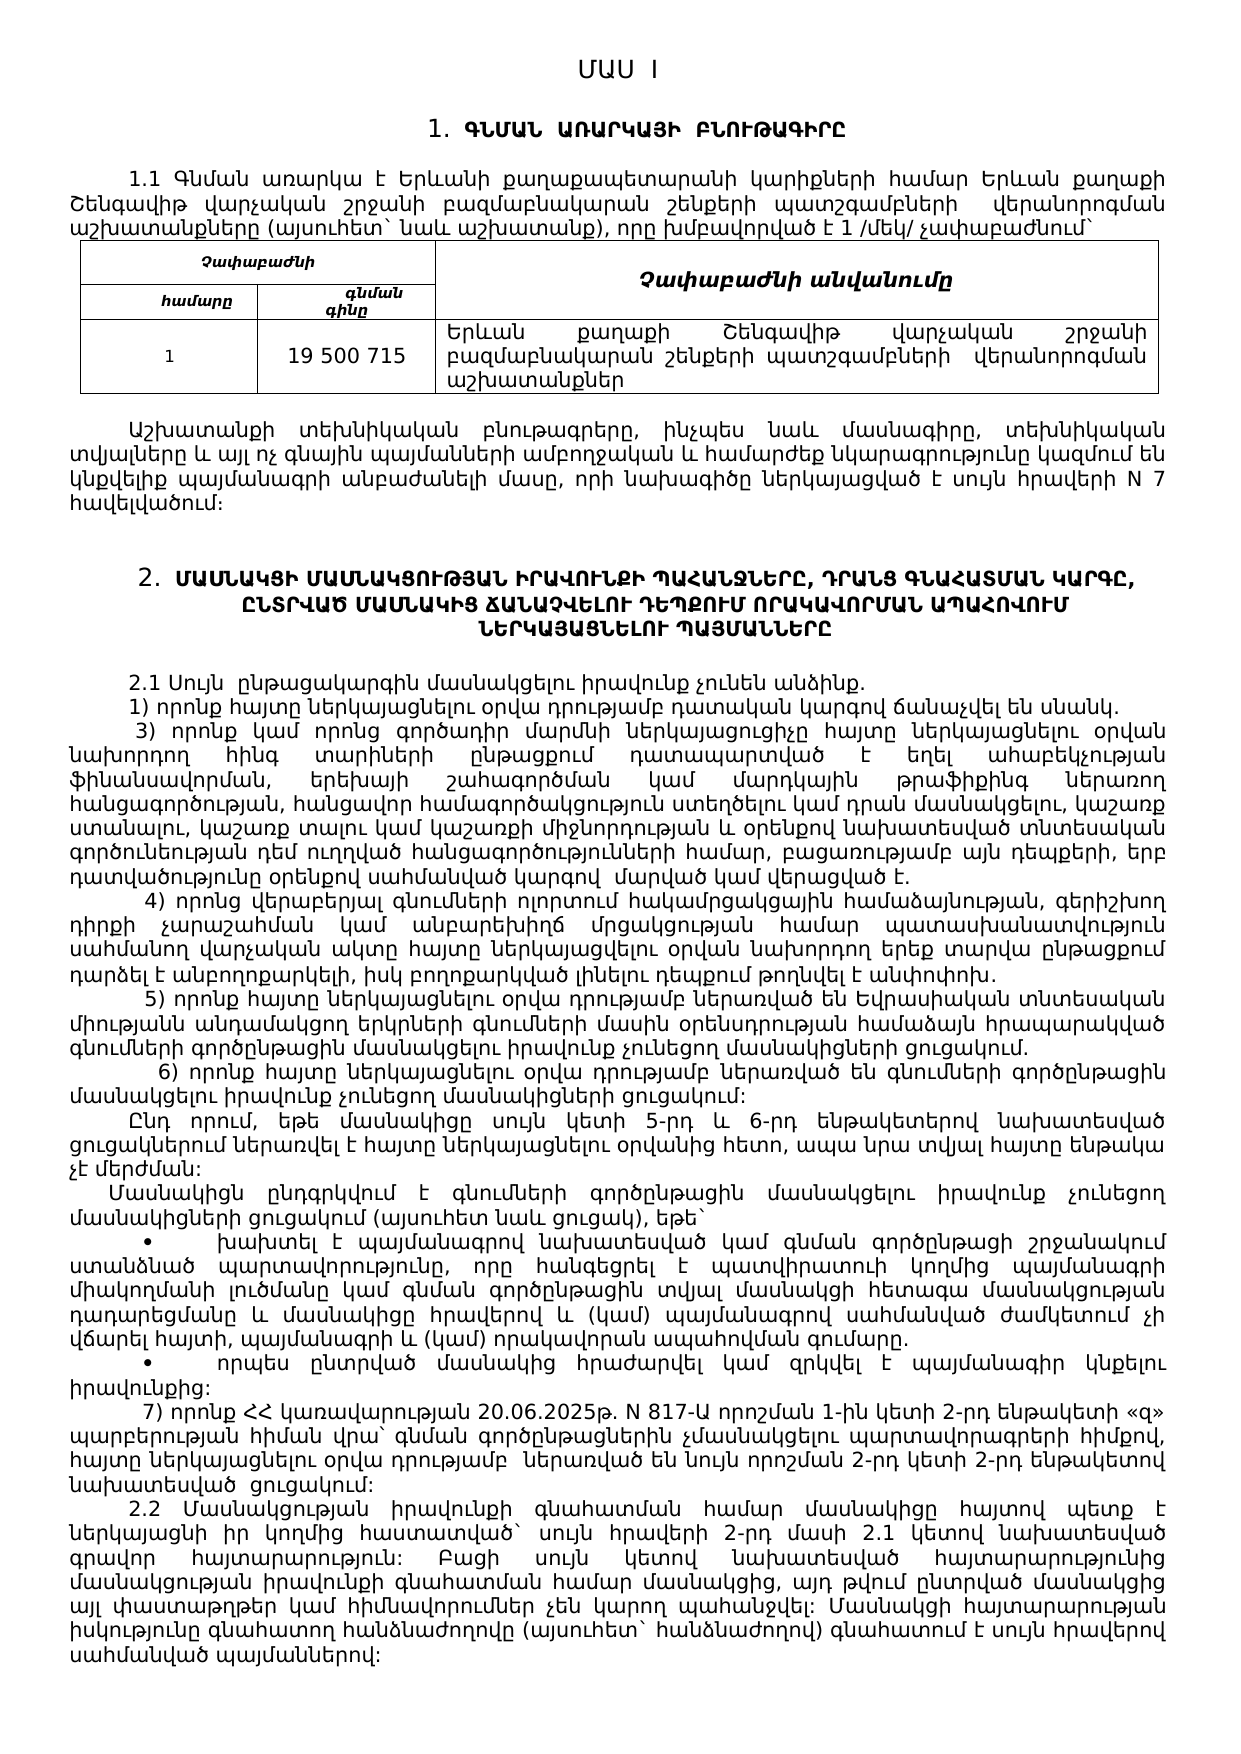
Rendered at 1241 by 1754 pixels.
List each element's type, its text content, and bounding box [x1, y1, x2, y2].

subtitle 1.1 Գնման առարկա է Երևանի քաղաքապետարանի կարիքների համար Երևան քաղաքի Շենգավիթ վարչական շրջանի բազմաբնակարան շենքերի պատշգամբների վերանորոգման աշխատանքները (այսուհետ` նաև աշխատանք), որը խմբավորված է 1 /մեկ/ չափաբաժնում` [69, 167, 1167, 240]
list ՄԱՍՆԱԿՑԻ ՄԱՍՆԱԿՑՈՒԹՅԱՆ ԻՐԱՎՈՒՆՔԻ ՊԱՀԱՆՋՆԵՐԸ, ԴՐԱՆՑ ԳՆԱՀԱՏՄԱՆ ԿԱՐԳԸ, ԸՆՏՐՎԱԾ ՄԱՍՆԱԿԻՑ ՃԱՆԱՉՎԵԼՈՒ ԴԵՊՔՈՒՄ ՈՐԱԿԱՎՈՐՄԱՆ ԱՊԱՀՈՎՈՒՄ ՆԵՐԿԱՅԱՑՆԵԼՈՒ ՊԱՅՄԱՆՆԵՐԸ [107, 564, 1167, 641]
text 3) որոնք կամ որոնց գործադիր մարմնի ներկայացուցիչը հայտը ներկայացնելու օրվան նախորդող հինգ տարիների ընթացքում դատապարտված է եղել ահաբեկչության ֆինանսավորման, երեխայի շահագործման կամ մարդկային թրաֆիքինգ ներառող հանցագործության, հանցավոր համագործակցություն ստեղծելու կամ դրան մասնակցելու, կաշառք ստանալու, կաշառք տալու կամ կաշառքի միջնորդության և օրենքով նախատեսված տնտեսական գործունեության դեմ ուղղված հանցագործությունների համար, բացառությամբ այն դեպքերի, երբ դատվածությունը օրենքով սահմանված կարգով մարված կամ վերացված է. [69, 719, 1167, 889]
table_header Չափաբաժնի անվանումը [436, 241, 1158, 319]
text 4) որոնց վերաբերյալ գնումների ոլորտում հակամրցակցային համաձայնության, գերիշխող դիրքի չարաշահման կամ անբարեխիղճ մրցակցության համար պատասխանատվություն սահմանող վարչական ակտը հայտը ներկայացվելու օրվան նախորդող երեք տարվա ընթացքում դարձել է անբողոքարկելի, իսկ բողոքարկված լինելու դեպքում թողնվել է անփոփոխ․ [69, 889, 1167, 987]
table_cell համարը [81, 285, 257, 319]
text 7) որոնք ՀՀ կառավարության 20.06.2025թ. N 817-Ա որոշման 1-ին կետի 2-րդ ենթակետի «զ» պարբերության հիման վրա՝ գնման գործընթացներին չմասնակցելու պարտավորագրերի հիմքով, հայտը ներկայացնելու օրվա դրությամբ ներառված են նույն որոշման 2-րդ կետի 2-րդ ենթակետով նախատեսված ցուցակում: [69, 1400, 1167, 1497]
text Ընդ որում, եթե մասնակիցը սույն կետի 5-րդ և 6-րդ ենթակետերով նախատեսված ցուցակներում ներառվել է հայտը ներկայացնելու օրվանից հետո, ապա նրա տվյալ հայտը ենթակա չէ մերժման: [69, 1109, 1167, 1181]
table_cell գնման գինը [258, 285, 435, 319]
text 2.1 Սույն ընթացակարգին մասնակցելու իրավունք չունեն անձինք. [69, 671, 1167, 695]
table_cell 1 [81, 320, 257, 393]
table_cell Երևան քաղաքի Շենգավիթ վարչական շրջանի բազմաբնակարան շենքերի պատշգամբների վերանորոգման աշխատանքներ [436, 320, 1158, 393]
text 5) որոնք հայտը ներկայացնելու օրվա դրությամբ ներառված են Եվրասիական տնտեսական միությանն անդամակցող երկրների գնումների մասին օրենսդրության համաձայն հրապարակված գնումների գործընթացին մասնակցելու իրավունք չունեցող մասնակիցների ցուցակում. [69, 987, 1167, 1060]
text ՄԱՍ I [69, 56, 1167, 85]
list որպես ընտրված մասնակից հրաժարվել կամ զրկվել է պայմանագիր կնքելու իրավունքից: [69, 1351, 1167, 1400]
list ԳՆՄԱՆ ԱՌԱՐԿԱՅԻ ԲՆՈՒԹԱԳԻՐԸ [107, 114, 1167, 143]
list խախտել է պայմանագրով նախատեսված կամ գնման գործընթացի շրջանակում ստանձնած պարտավորությունը, որը հանգեցրել է պատվիրատուի կողմից պայմանագրի միակողմանի լուծմանը կամ գնման գործընթացին տվյալ մասնակցի հետագա մասնակցության դադարեցմանը և մասնակիցը հրավերով և (կամ) պայմանագրով սահմանված ժամկետում չի վճարել հայտի, պայմանագրի և (կամ) որակավորան ապահովման գումարը. [69, 1230, 1167, 1351]
text Աշխատանքի տեխնիկական բնութագրերը, ինչպես նաև մասնագիրը, տեխնիկական տվյալները և այլ ոչ գնային պայմանների ամբողջական և համարժեք նկարագրությունը կազմում են կնքվելիք պայմանագրի անբաժանելի մասը, որի նախագիծը ներկայացված է սույն հրավերի N 7 հավելվածում։ [69, 418, 1167, 515]
text 1) որոնք հայտը ներկայացնելու օրվա դրությամբ դատական կարգով ճանաչվել են սնանկ. [69, 695, 1167, 719]
text Մասնակիցն ընդգրկվում է գնումների գործընթացին մասնակցելու իրավունք չունեցող մասնակիցների ցուցակում (այսուհետ նաև ցուցակ), եթե` [69, 1181, 1167, 1230]
table_cell 19 500 715 [258, 320, 435, 393]
text 6) որոնք հայտը ներկայացնելու օրվա դրությամբ ներառված են գնումների գործընթացին մասնակցելու իրավունք չունեցող մասնակիցների ցուցակում: [69, 1060, 1167, 1109]
text 2.2 Մասնակցության իրավունքի գնահատման համար մասնակիցը հայտով պետք է ներկայացնի իր կողմից հաստատված` սույն հրավերի 2-րդ մասի 2.1 կետով նախատեսված գրավոր հայտարարություն: Բացի սույն կետով նախատեսված հայտարարությունից մասնակցության իրավունքի գնահատման համար մասնակցից, այդ թվում ընտրված մասնակցից այլ փաստաթղթեր կամ հիմնավորումներ չեն կարող պահանջվել: Մասնակցի հայտարարության իսկությունը գնահատող հանձնաժողովը (այսուհետ` հանձնաժողով) գնահատում է սույն հրավերով սահմանված պայմաններով: [69, 1497, 1167, 1667]
table_header Չափաբաժնի [81, 241, 435, 284]
